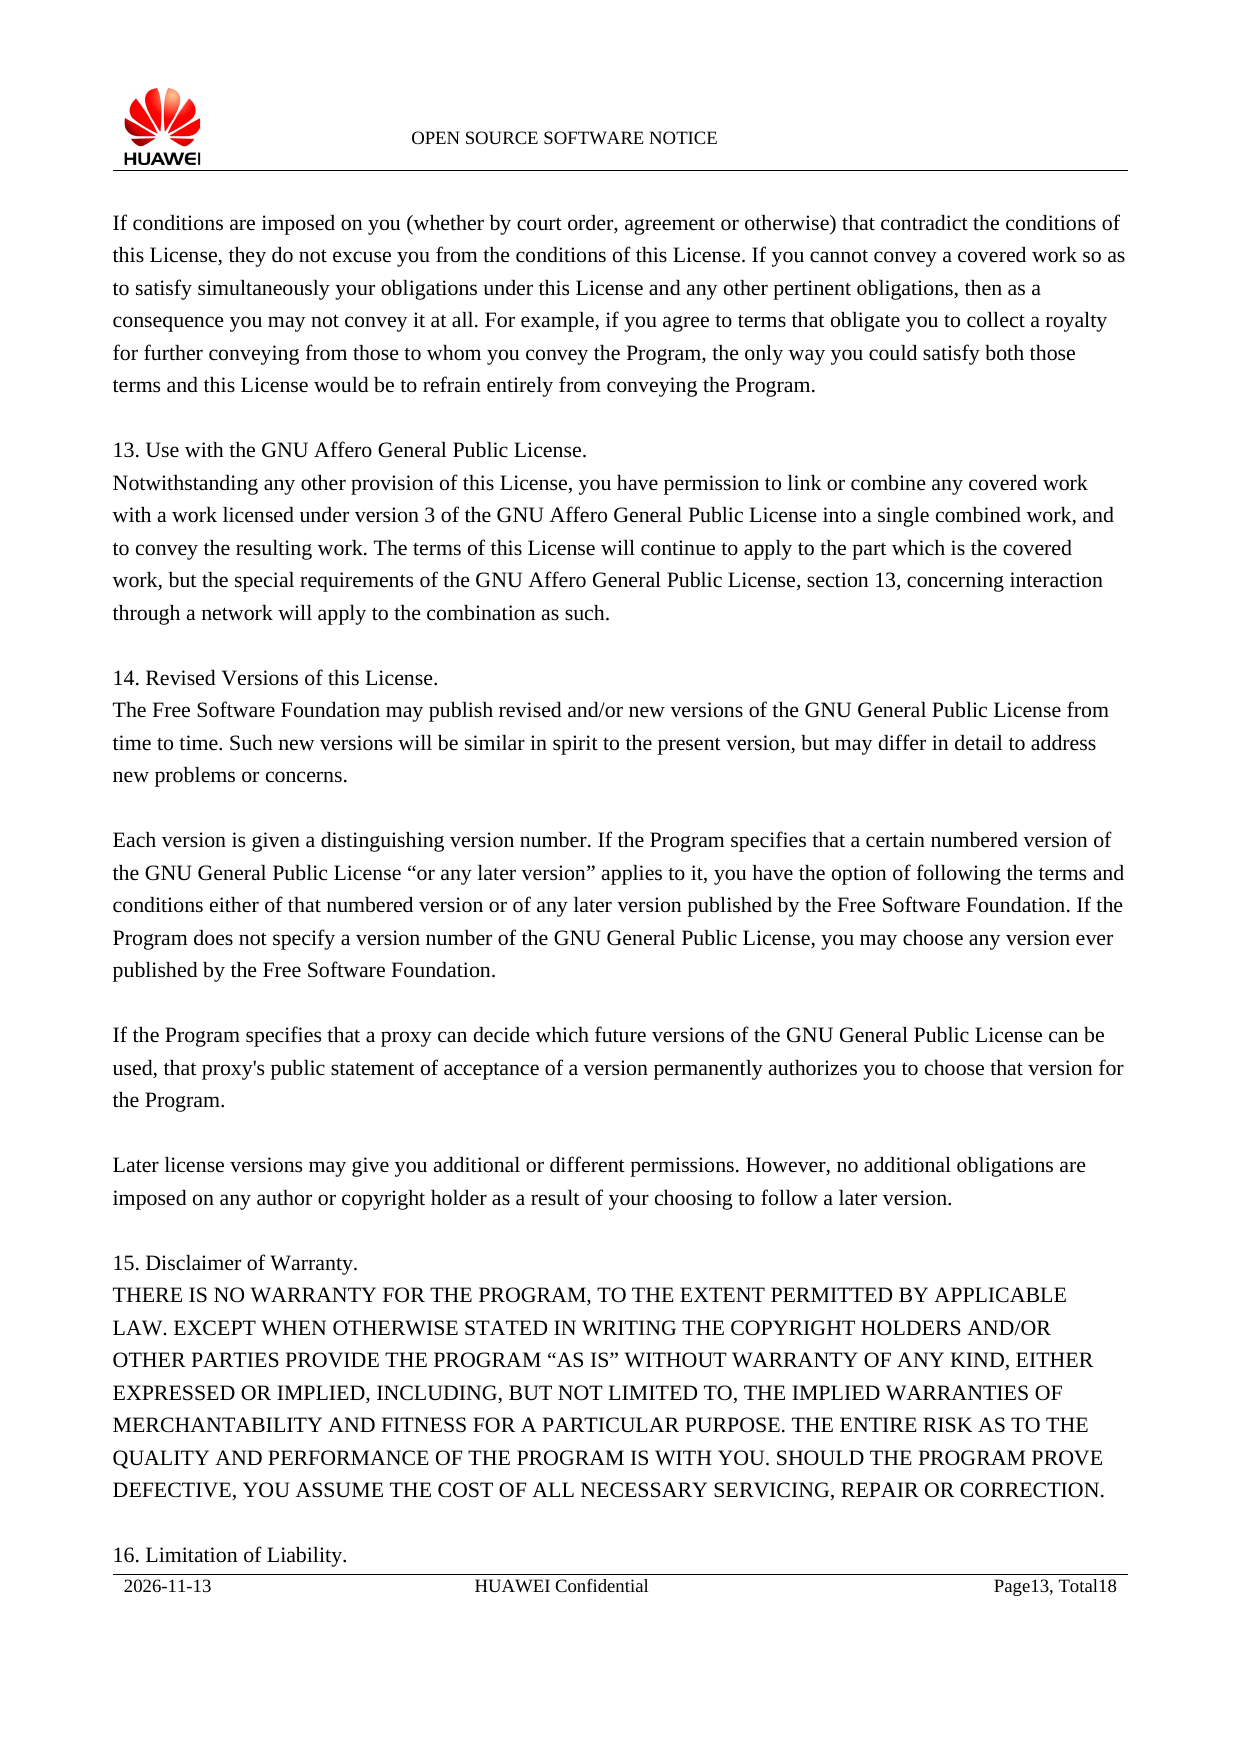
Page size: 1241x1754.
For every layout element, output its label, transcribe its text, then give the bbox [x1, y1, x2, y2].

picture [124, 88, 201, 165]
